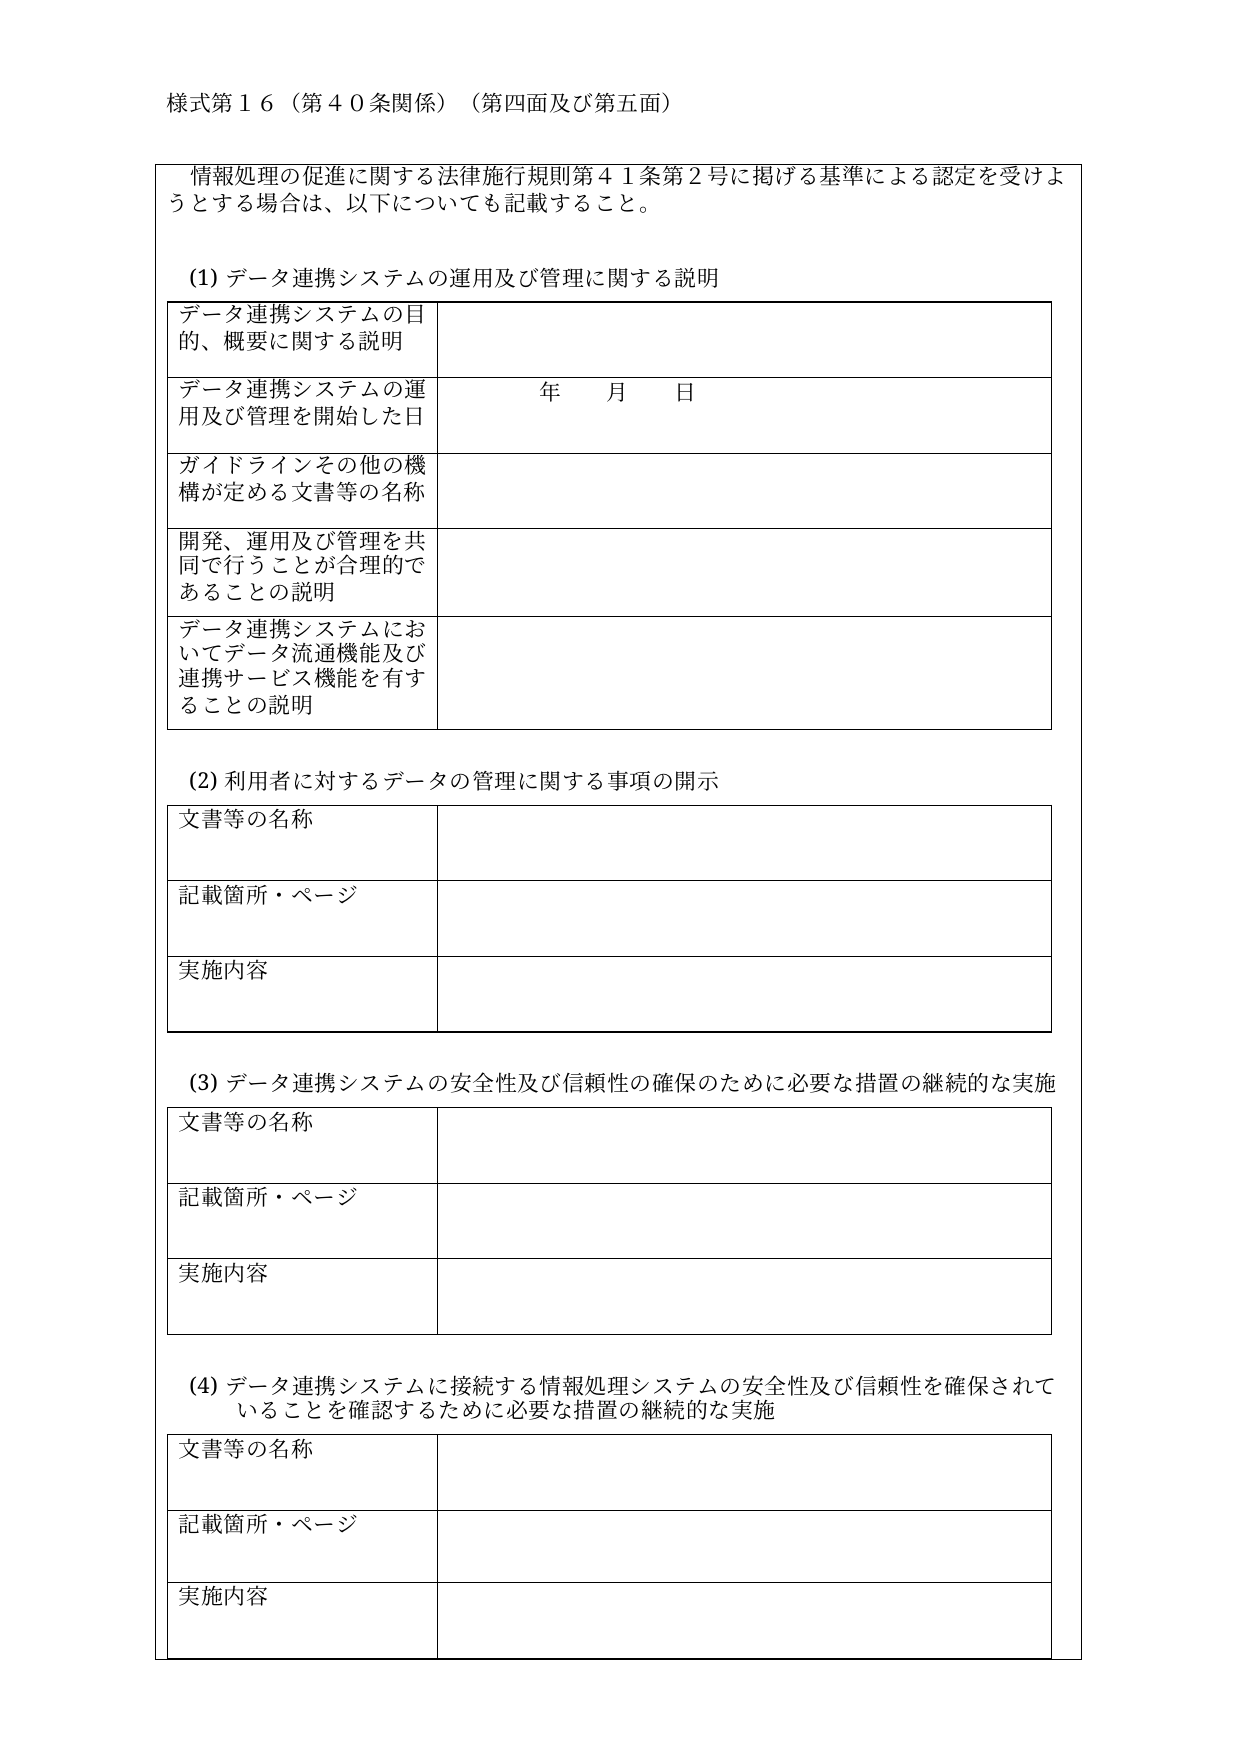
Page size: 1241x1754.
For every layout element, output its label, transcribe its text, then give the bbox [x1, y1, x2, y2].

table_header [156, 165, 1081, 1658]
text 様式第１６（第４０条関係）（第四面及び第五面） [167, 89, 1070, 114]
